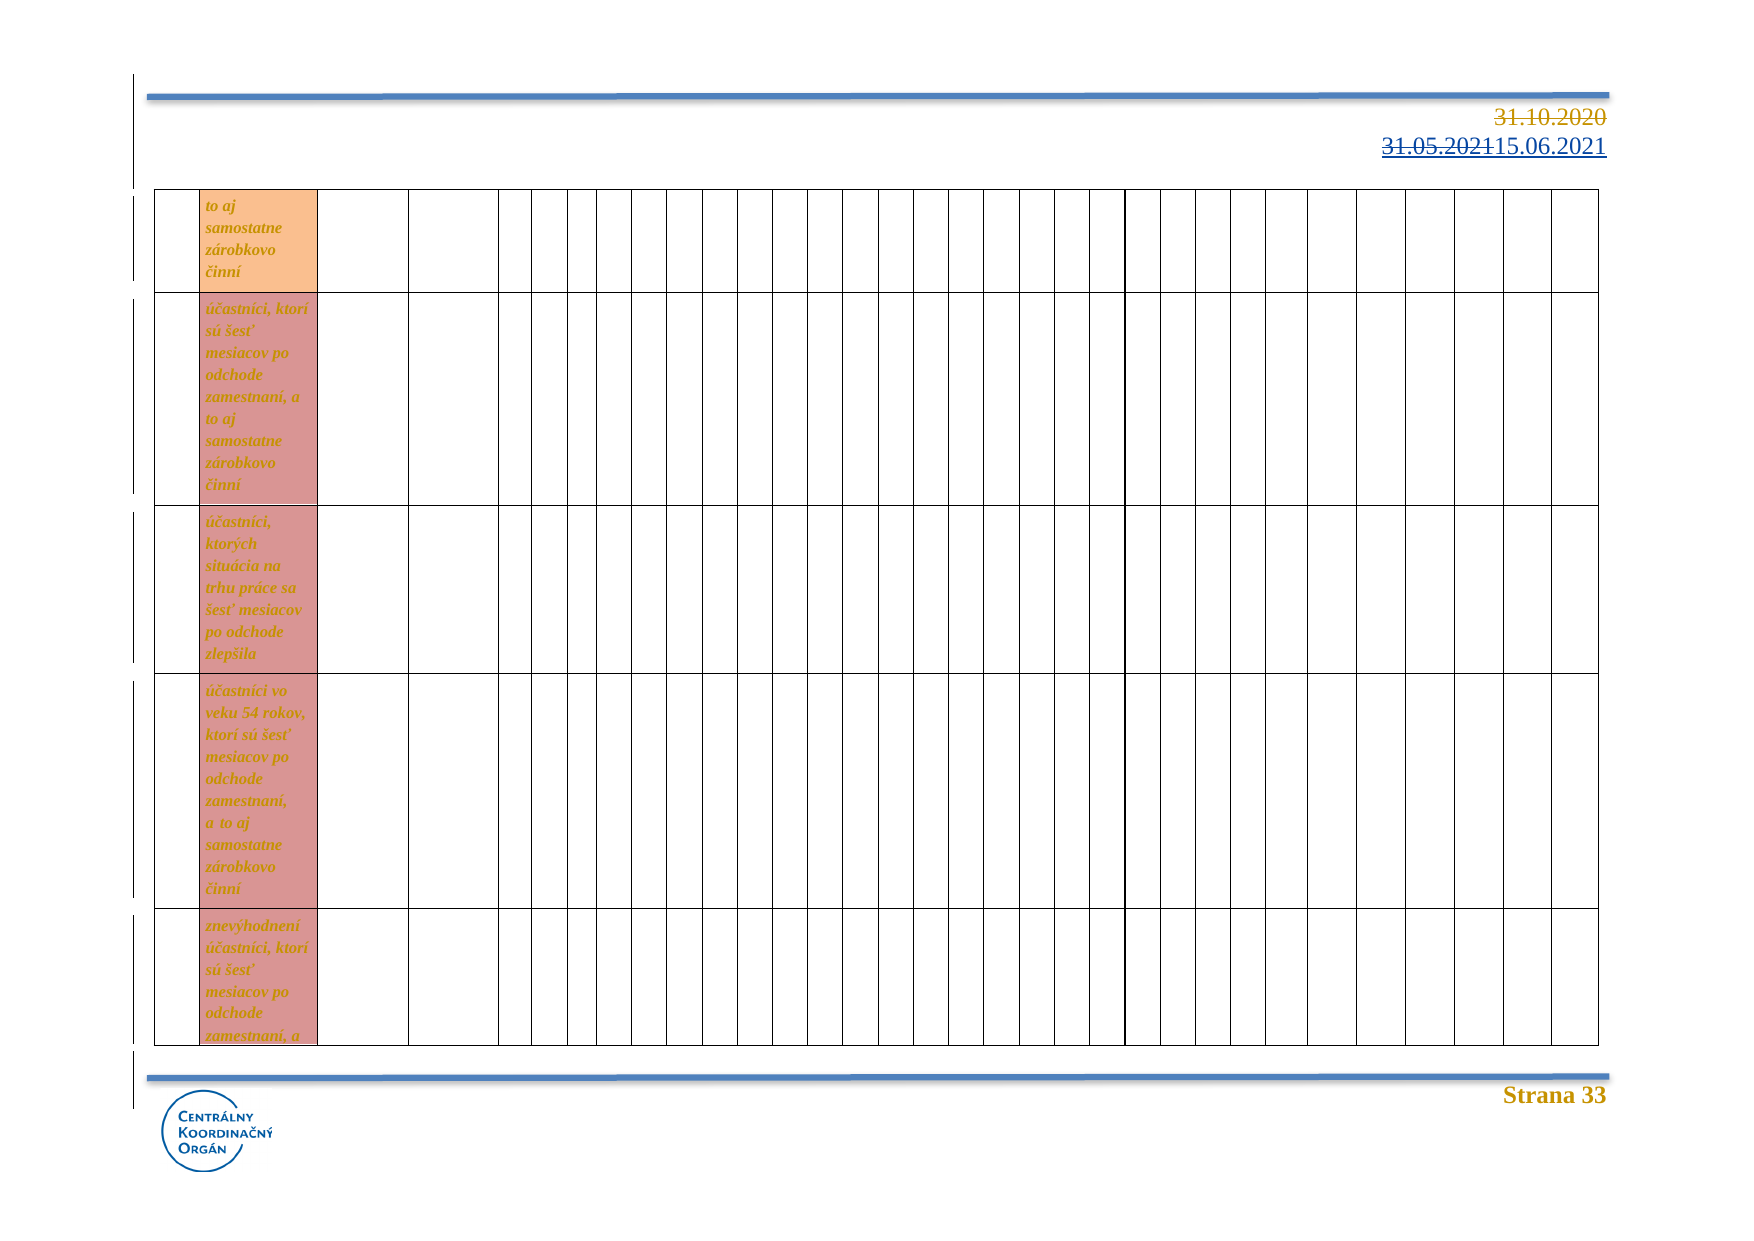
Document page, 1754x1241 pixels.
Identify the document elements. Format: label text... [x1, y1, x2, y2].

table_cell [984, 190, 1019, 292]
table_cell [738, 190, 772, 292]
table_cell [1020, 293, 1054, 504]
table_cell [1161, 506, 1195, 673]
table_cell [1308, 190, 1356, 292]
table_cell [984, 674, 1019, 908]
table_cell [879, 293, 913, 504]
table_cell [1126, 293, 1160, 504]
table_cell [318, 506, 408, 673]
table_cell [949, 506, 983, 673]
table_cell [597, 190, 631, 292]
table_cell [1196, 506, 1230, 673]
table_cell [568, 674, 596, 908]
table_cell [1308, 909, 1356, 1044]
table_cell [1552, 674, 1598, 908]
table_cell [632, 293, 666, 504]
table_cell účastníci, ktorých situácia na trhu práce sa šesť mesiacov po odchode zlepšila [200, 506, 317, 673]
table_cell [949, 293, 983, 504]
table_cell [949, 909, 983, 1044]
table_cell [1455, 909, 1503, 1044]
table_cell [1406, 909, 1454, 1044]
table_cell [667, 506, 702, 673]
table_cell [1552, 909, 1598, 1044]
table_cell [879, 674, 913, 908]
table_cell [773, 293, 807, 504]
table_cell [667, 909, 702, 1044]
table_cell [1455, 293, 1503, 504]
table_cell [409, 674, 498, 908]
table_cell [1308, 293, 1356, 504]
table_cell [914, 506, 948, 673]
table_cell [879, 909, 913, 1044]
table_cell [773, 674, 807, 908]
table_cell [318, 293, 408, 504]
table_cell [632, 674, 666, 908]
table_cell [318, 909, 408, 1044]
table_cell [843, 293, 878, 504]
table_cell [808, 674, 842, 908]
table_cell [318, 674, 408, 908]
table_cell [703, 506, 737, 673]
table_cell [409, 293, 498, 504]
table_cell [318, 190, 408, 292]
table_cell [155, 190, 199, 292]
table_cell [1266, 674, 1307, 908]
table_cell [1020, 674, 1054, 908]
table_cell [532, 674, 567, 908]
table_cell [1020, 909, 1054, 1044]
table_cell [1266, 506, 1307, 673]
table_cell [843, 506, 878, 673]
table_cell [1126, 190, 1160, 292]
table_cell [532, 506, 567, 673]
table_cell [843, 674, 878, 908]
table_cell [667, 674, 702, 908]
table_cell [1055, 674, 1089, 908]
table_cell [1161, 674, 1195, 908]
table_cell [843, 190, 878, 292]
table_cell [703, 909, 737, 1044]
table_cell [532, 909, 567, 1044]
table_cell [1055, 909, 1089, 1044]
table_cell [1357, 674, 1405, 908]
table_cell [1161, 909, 1195, 1044]
table_cell [843, 909, 878, 1044]
table_cell [1231, 674, 1265, 908]
picture [159, 1088, 272, 1171]
table_cell účastníci vo veku 54 rokov, ktorí sú šesť mesiacov po odchode zamestnaní, a to aj samostatne zárobkovo činní [200, 674, 317, 908]
table_cell [1090, 506, 1124, 673]
table_cell [632, 506, 666, 673]
table_cell [1266, 293, 1307, 504]
table_cell [532, 190, 567, 292]
table_cell [1455, 190, 1503, 292]
table_cell [773, 190, 807, 292]
table_cell [949, 190, 983, 292]
table_cell [1455, 506, 1503, 673]
table_cell [1406, 190, 1454, 292]
table_cell [1357, 506, 1405, 673]
table_cell [597, 293, 631, 504]
table_cell [1308, 506, 1356, 673]
table_cell [1161, 190, 1195, 292]
table_cell [1126, 909, 1160, 1044]
table_cell [914, 909, 948, 1044]
table_cell [984, 506, 1019, 673]
table_cell [409, 909, 498, 1044]
table_cell [703, 190, 737, 292]
table_cell [155, 674, 199, 908]
table_cell [1504, 674, 1551, 908]
table_cell [1196, 190, 1230, 292]
table_cell [1357, 190, 1405, 292]
table_cell [1055, 506, 1089, 673]
table_cell [632, 909, 666, 1044]
table_cell [914, 190, 948, 292]
table_cell [1020, 506, 1054, 673]
table_cell [155, 293, 199, 504]
table_cell [1552, 190, 1598, 292]
table_cell [1504, 293, 1551, 504]
table_cell [1406, 674, 1454, 908]
table_cell [1090, 293, 1124, 504]
table_cell [1090, 909, 1124, 1044]
table_cell [1126, 506, 1160, 673]
table_cell [1020, 190, 1054, 292]
table_cell [155, 909, 199, 1044]
table_cell [984, 293, 1019, 504]
table_cell [532, 293, 567, 504]
table_cell [1126, 674, 1160, 908]
table_cell [808, 190, 842, 292]
table_cell [499, 674, 531, 908]
table_cell [499, 190, 531, 292]
table_cell znevýhodnení účastníci, ktorí sú šesť mesiacov po odchode zamestnaní, a to aj samostatne zárobkovo činní [200, 909, 317, 1044]
table_cell [808, 909, 842, 1044]
table_cell [499, 506, 531, 673]
table_cell [1196, 674, 1230, 908]
table_cell [703, 293, 737, 504]
table_cell [1406, 506, 1454, 673]
table_cell [1231, 190, 1265, 292]
table_cell [1055, 293, 1089, 504]
table_cell [984, 909, 1019, 1044]
table_cell [1161, 293, 1195, 504]
table_cell [1231, 909, 1265, 1044]
table_cell [808, 293, 842, 504]
table_cell [568, 909, 596, 1044]
table_cell [1266, 909, 1307, 1044]
table_cell [1090, 190, 1124, 292]
table_cell [667, 293, 702, 504]
table_cell [1231, 293, 1265, 504]
table_cell [1231, 506, 1265, 673]
table_cell [155, 506, 199, 673]
table_cell [879, 506, 913, 673]
table_cell [1357, 293, 1405, 504]
table_cell [1055, 190, 1089, 292]
table_cell [1196, 909, 1230, 1044]
table_cell [1504, 190, 1551, 292]
table_cell [409, 506, 498, 673]
table_cell [1504, 506, 1551, 673]
table_cell [667, 190, 702, 292]
table_cell [1455, 674, 1503, 908]
table_cell účastníci, ktorí sú šesť mesiacov po odchode zamestnaní, a to aj samostatne zárobkovo činní [200, 293, 317, 504]
table_cell [808, 506, 842, 673]
table_cell [738, 506, 772, 673]
table_cell [1357, 909, 1405, 1044]
table_cell [773, 909, 807, 1044]
table_cell [914, 674, 948, 908]
table_cell [738, 674, 772, 908]
table_cell [1266, 190, 1307, 292]
table_cell [1090, 674, 1124, 908]
table_cell [409, 190, 498, 292]
table_cell [597, 674, 631, 908]
table_cell [597, 909, 631, 1044]
table_cell [568, 190, 596, 292]
table_cell [568, 506, 596, 673]
table_cell [499, 293, 531, 504]
table_cell [632, 190, 666, 292]
table_cell [1196, 293, 1230, 504]
table_cell [568, 293, 596, 504]
table_cell [1552, 506, 1598, 673]
table_cell [1552, 293, 1598, 504]
table_cell [914, 293, 948, 504]
table_cell [597, 506, 631, 673]
table_cell [1308, 674, 1356, 908]
table_cell [949, 674, 983, 908]
table_cell [499, 909, 531, 1044]
table_cell [738, 909, 772, 1044]
table_cell [738, 293, 772, 504]
table_cell [703, 674, 737, 908]
table_cell [1406, 293, 1454, 504]
table_cell [773, 506, 807, 673]
table_cell [879, 190, 913, 292]
table_cell [1504, 909, 1551, 1044]
